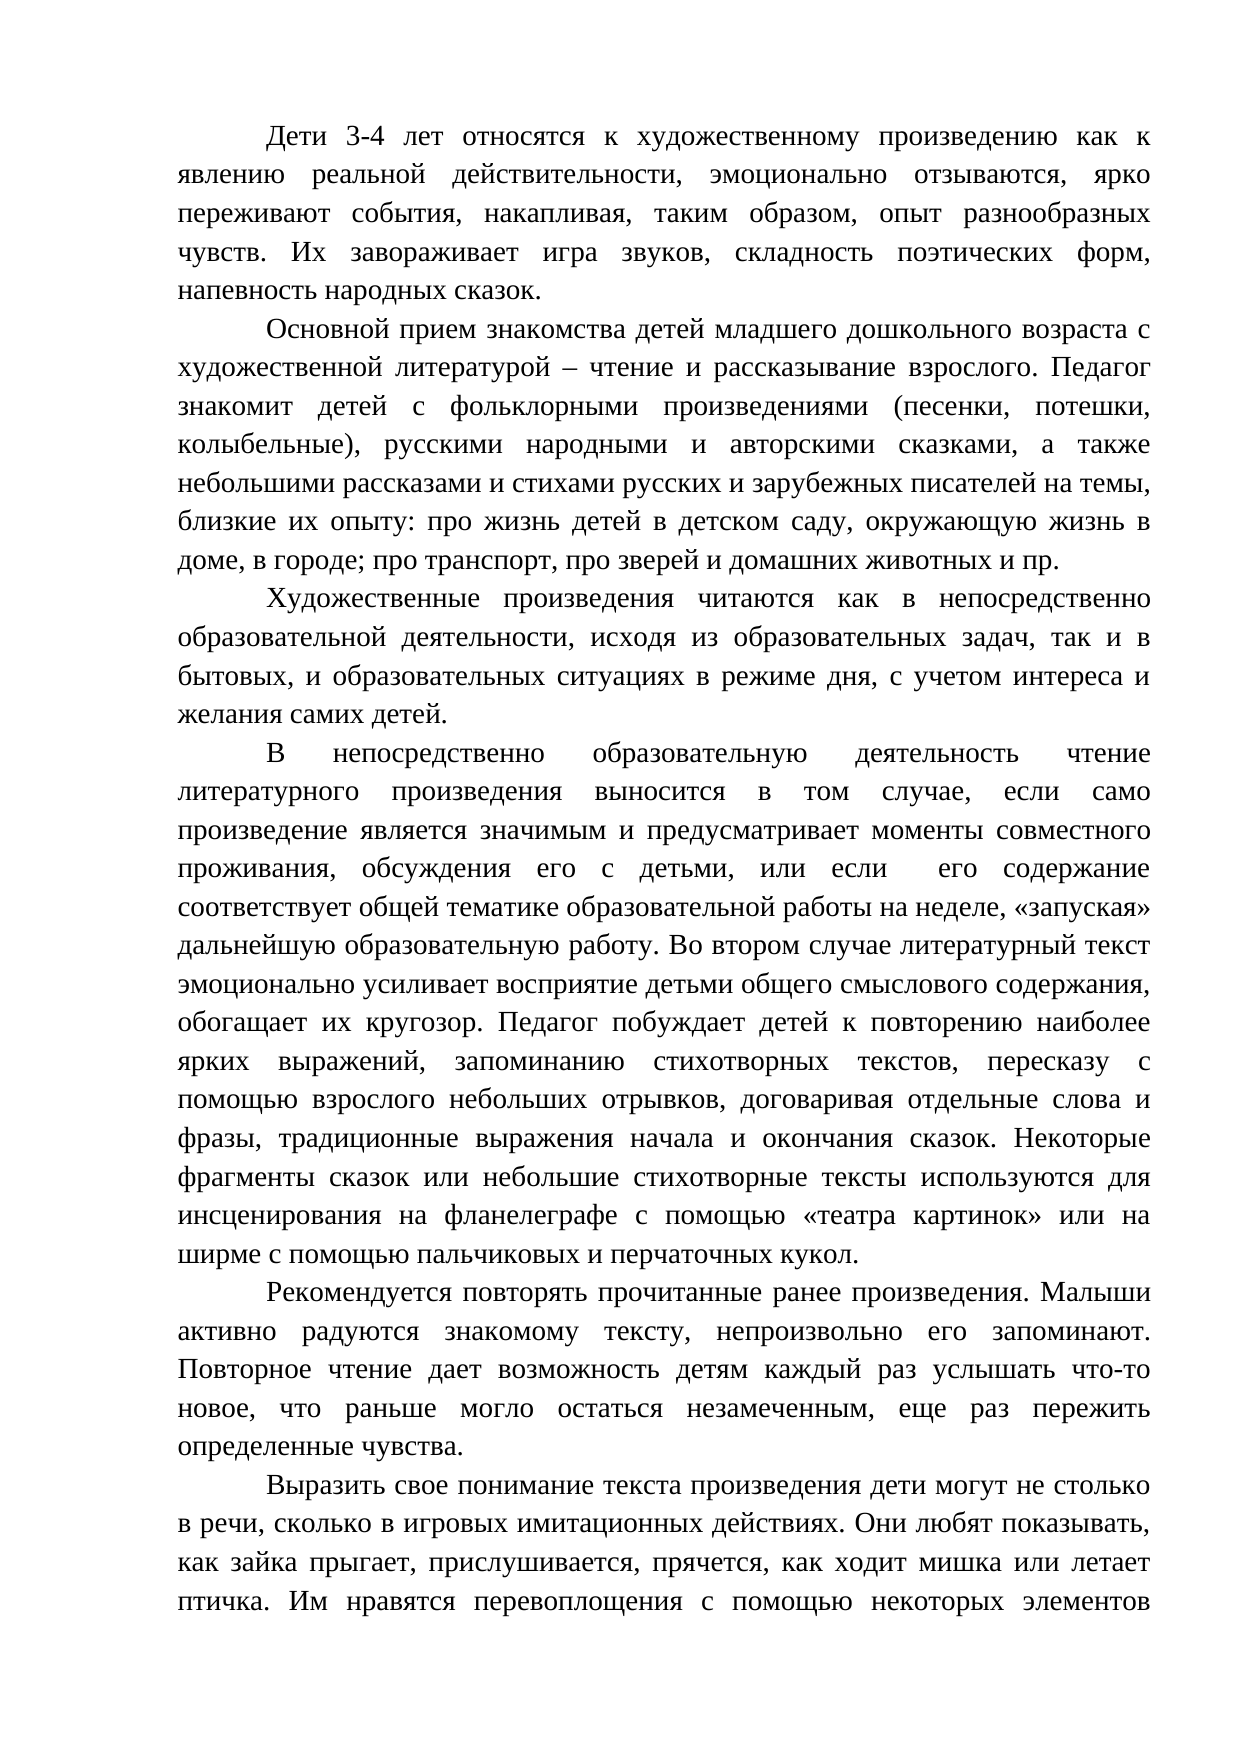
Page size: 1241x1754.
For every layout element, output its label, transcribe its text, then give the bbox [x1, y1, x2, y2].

text В непосредственно образовательную деятельность чтение литературного произведения выносится в том случае, если само произведение является значимым и предусматривает моменты совместного проживания, обсуждения его с детьми, или если его содержание соответствует общей тематике образовательной работы на неделе, «запуская» дальнейшую образовательную работу. Во втором случае литературный текст эмоционально усиливает восприятие детьми общего смыслового содержания, обогащает их кругозор. Педагог побуждает детей к повторению наиболее ярких выражений, запоминанию стихотворных текстов, пересказу с помощью взрослого небольших отрывков, договаривая отдельные слова и фразы, традиционные выражения начала и окончания сказок. Некоторые фрагменты сказок или небольшие стихотворные тексты используются для инсценирования на фланелеграфе с помощью «театра картинок» или на ширме с помощью пальчиковых и перчаточных кукол. [177, 735, 1152, 1269]
text Основной прием знакомства детей младшего дошкольного возраста с художественной литературой – чтение и рассказывание взрослого. Педагог знакомит детей с фольклорными произведениями (песенки, потешки, колыбельные), русскими народными и авторскими сказками, а также небольшими рассказами и стихами русских и зарубежных писателей на темы, близкие их опыту: про жизнь детей в детском саду, окружающую жизнь в доме, в городе; про транспорт, про зверей и домашних животных и пр. [177, 311, 1152, 576]
text Художественные произведения читаются как в непосредственно образовательной деятельности, исходя из образовательных задач, так и в бытовых, и образовательных ситуациях в режиме дня, с учетом интереса и желания самих детей. [177, 581, 1152, 730]
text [177, 1467, 1152, 1616]
text Рекомендуется повторять прочитанные ранее произведения. Малыши активно радуются знакомому тексту, непроизвольно его запоминают. Повторное чтение дает возможность детям каждый раз услышать что-то новое, что раньше могло остаться незамеченным, еще раз пережить определенные чувства. [177, 1274, 1152, 1462]
text Дети 3-4 лет относятся к художественному произведению как к явлению реальной действительности, эмоционально отзываются, ярко переживают события, накапливая, таким образом, опыт разнообразных чувств. Их завораживает игра звуков, складность поэтических форм, напевность народных сказок. [177, 118, 1152, 306]
